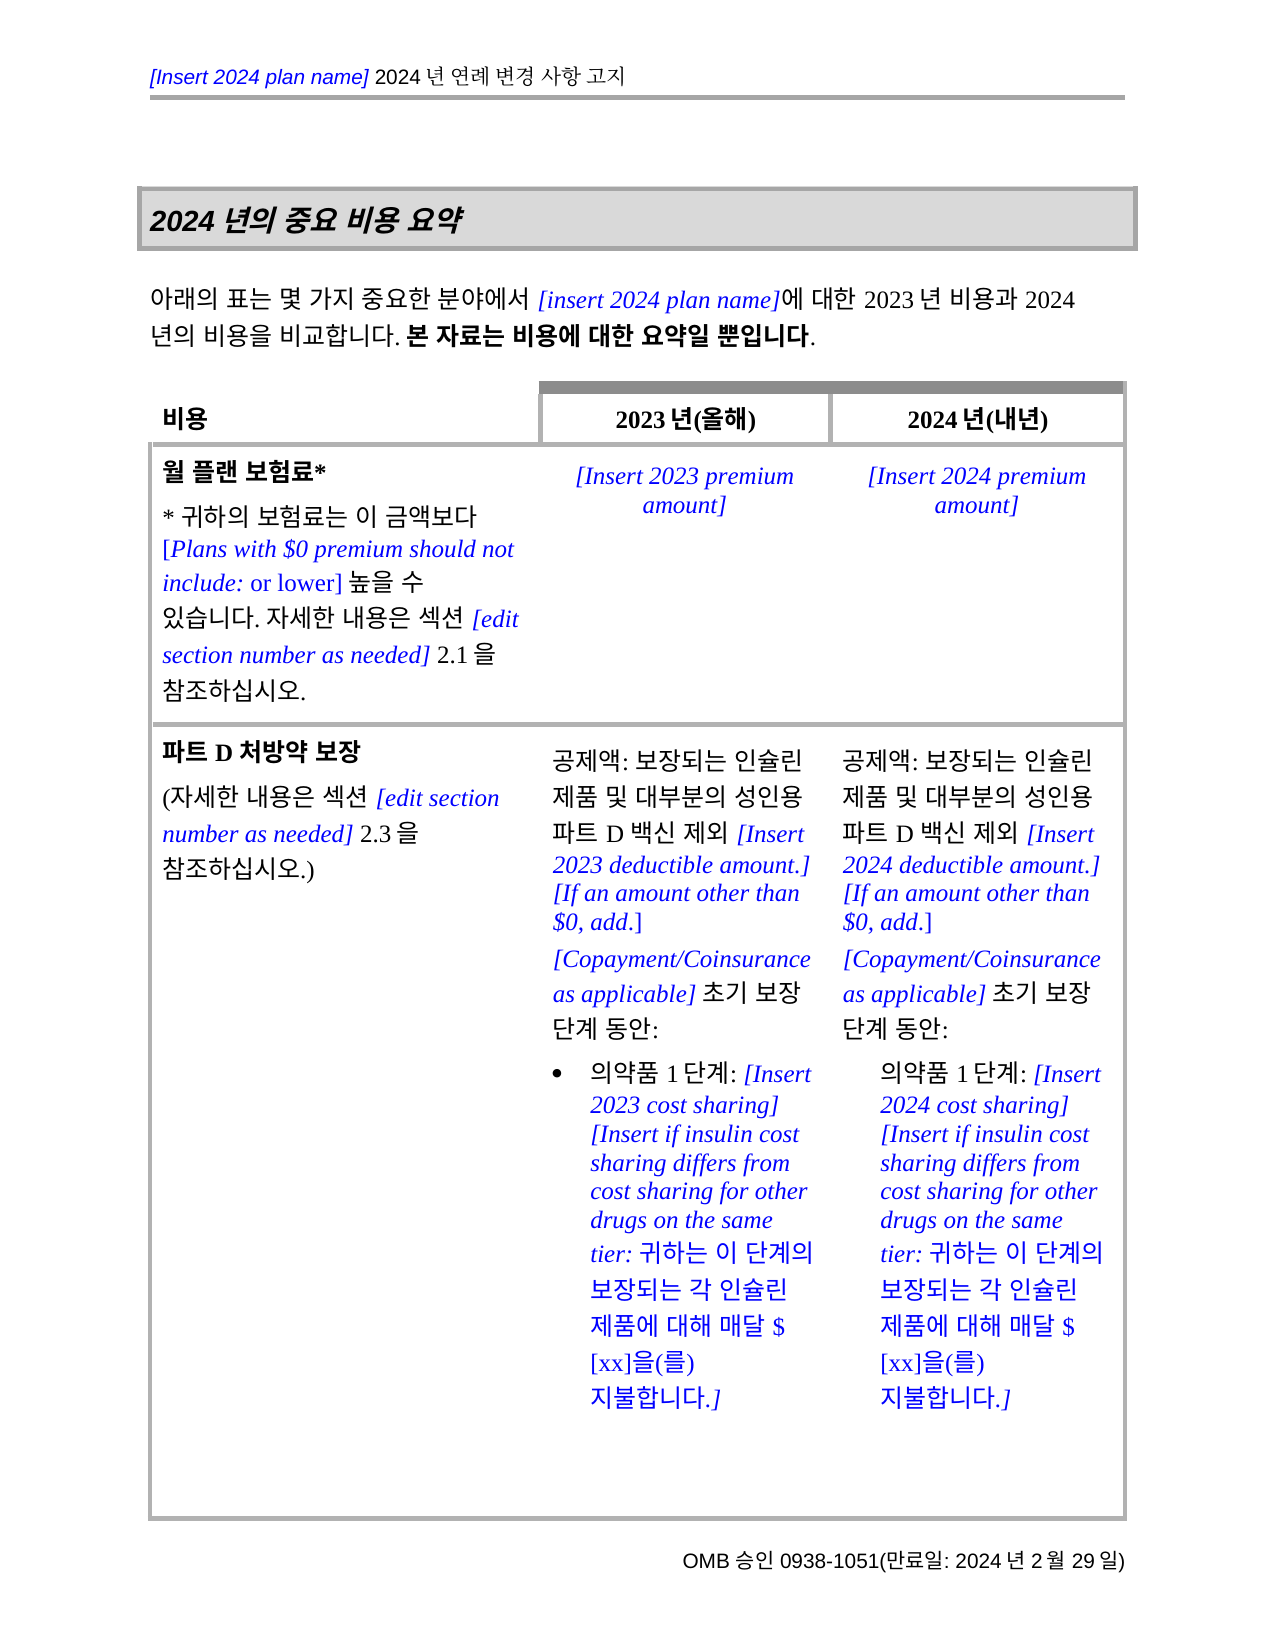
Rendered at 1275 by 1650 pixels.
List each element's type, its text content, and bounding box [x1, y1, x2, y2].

table_cell [Insert 2023 premium amount] [541, 447, 831, 722]
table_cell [831, 727, 1123, 1516]
table_header 2023년(올해) [543, 394, 828, 442]
subtitle 2024년의 중요 비용 요약 [142, 191, 1133, 246]
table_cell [541, 727, 831, 1516]
text 아래의 표는 몇 가지 중요한 분야에서 [insert 2024 plan name]에 대한 2023년 비용과 2024년의 비용을 비교합니다. 본 자료는 비용에 대한 요약일 뿐입니다. [150, 280, 1125, 352]
table_header 비용 [150, 381, 539, 442]
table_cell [152, 723, 541, 1516]
table_cell 월 플랜 보험료* * 귀하의 보험료는 이 금액보다 [Plans with $0 premium should not include: or lower] 높을 수 있습니다. 자세한 내용은 섹션 [edit section number as needed] 2.1을 참조하십시오. [152, 443, 541, 722]
table_header 2024년(내년) [833, 394, 1123, 442]
table_cell [Insert 2024 premium amount] [831, 447, 1123, 722]
